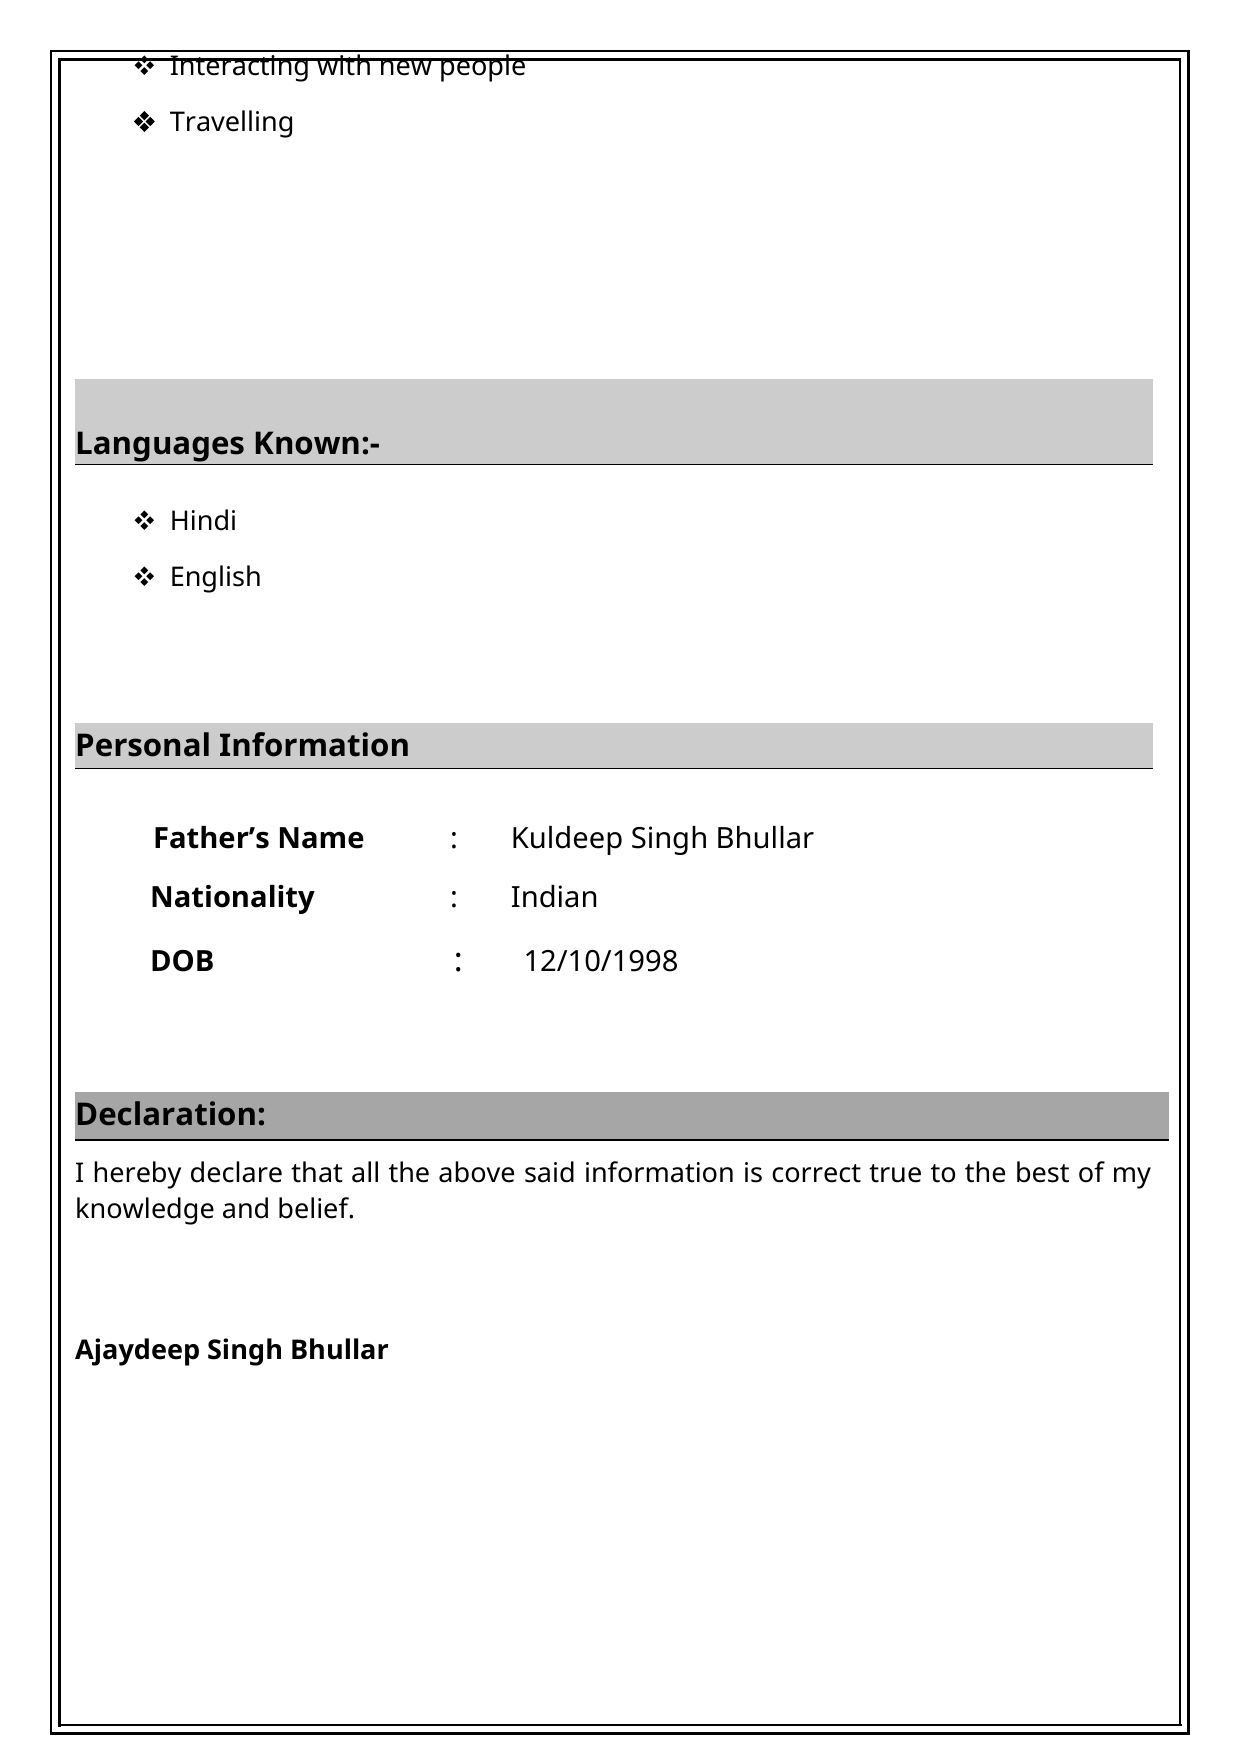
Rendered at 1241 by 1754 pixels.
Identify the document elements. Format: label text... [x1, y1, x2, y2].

text Personal Information [75, 723, 1153, 768]
text Languages Known:- [75, 421, 1153, 464]
list Interacting with new people [132, 61, 1153, 84]
list Travelling [132, 102, 1153, 139]
text Nationality : Indian [75, 876, 1153, 916]
list Hindi [132, 502, 1153, 539]
text Declaration: [75, 1092, 1169, 1139]
text DOB : 12/10/1998 [75, 936, 1153, 981]
text Ajaydeep Singh Bhullar [75, 1330, 1153, 1367]
text I hereby declare that all the above said information is correct true to the best of my knowledge and belief. [75, 1153, 1153, 1227]
text Father’s Name : Kuldeep Singh Bhullar [75, 817, 1153, 857]
list English [132, 557, 1153, 594]
